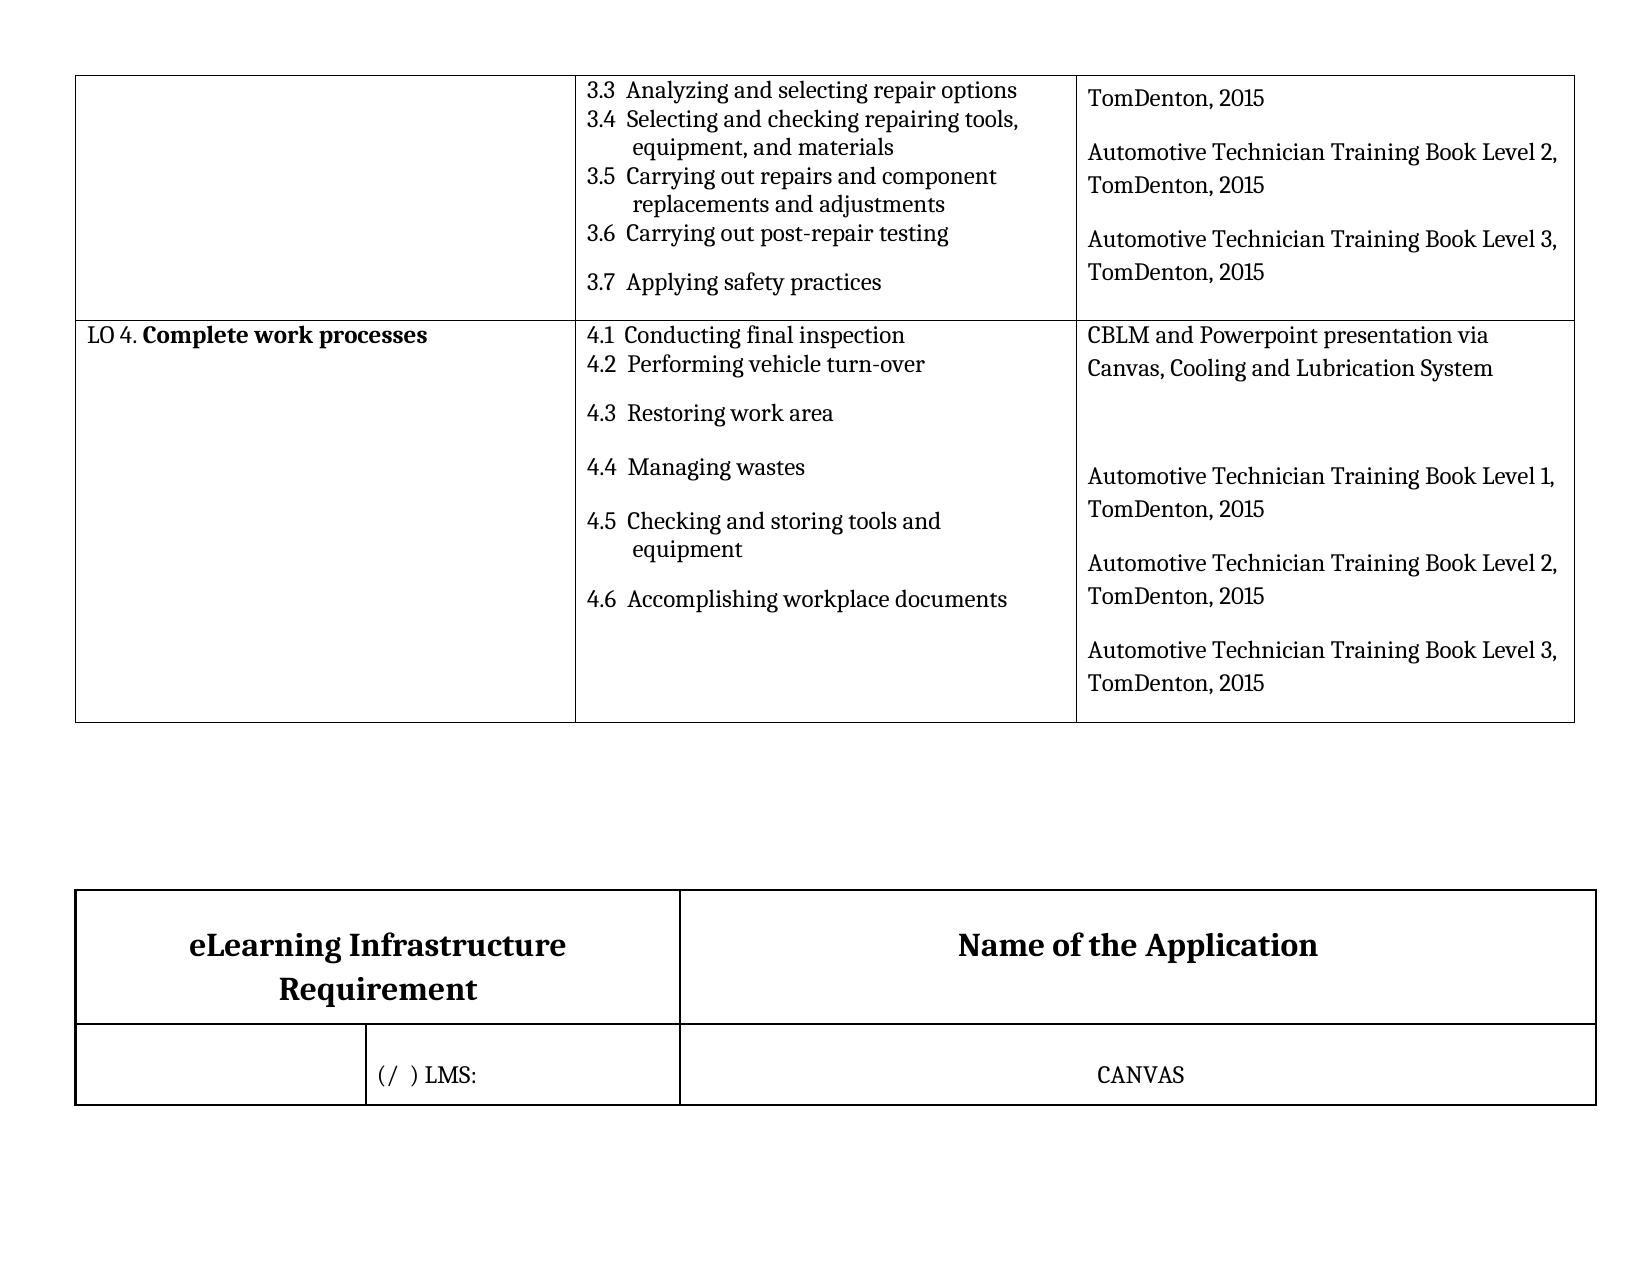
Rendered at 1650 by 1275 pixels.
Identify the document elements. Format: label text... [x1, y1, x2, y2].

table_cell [1077, 76, 1574, 320]
table_header eLearning Infrastructure Requirement [77, 891, 679, 1023]
table_cell LO 4. Complete work processes [76, 321, 575, 722]
table_header Name of the Application [681, 891, 1595, 1023]
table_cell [576, 76, 1076, 320]
table_cell [77, 1025, 365, 1104]
table_cell (/ ) LMS: [367, 1025, 679, 1104]
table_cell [76, 76, 575, 320]
table_cell 4.1 Conducting final inspection 4.2 Performing vehicle turn-over 4.3 Restoring work area 4.4 Managing wastes 4.5 Checking and storing tools and equipment 4.6 Accomplishing workplace documents [576, 321, 1076, 722]
table_cell CANVAS [681, 1025, 1595, 1104]
